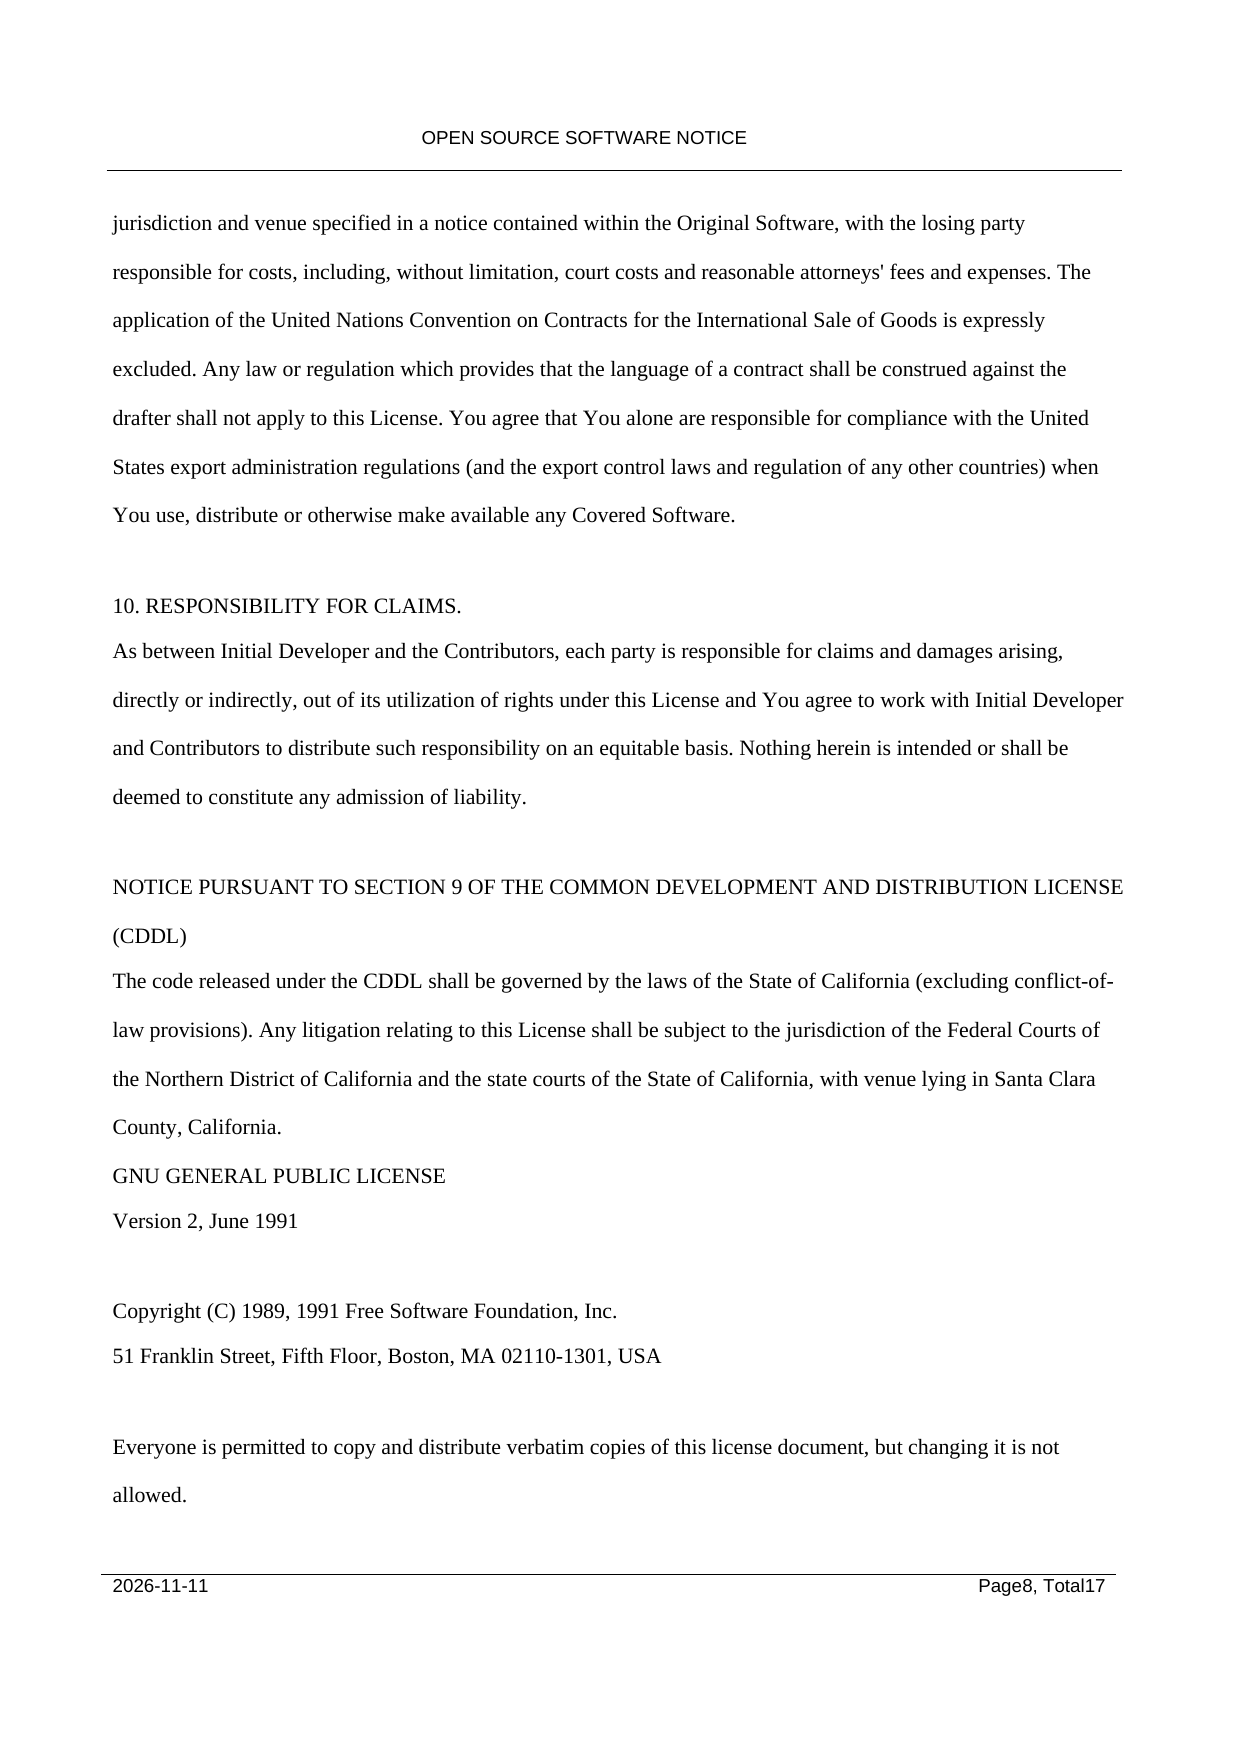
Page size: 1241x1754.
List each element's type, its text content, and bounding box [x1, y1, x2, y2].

text As between Initial Developer and the Contributors, each party is responsible for claims and damages arising, directly or indirectly, out of its utilization of rights under this License and You agree to work with Initial Developer and Contributors to distribute such responsibility on an equitable basis. Nothing herein is intended or shall be deemed to constitute any admission of liability. [112, 634, 1128, 813]
text Everyone is permitted to copy and distribute verbatim copies of this license document, but changing it is not allowed. [112, 1430, 1128, 1511]
text 51 Franklin Street, Fifth Floor, Boston, MA 02110-1301, USA [112, 1340, 1128, 1372]
text The code released under the CDDL shall be governed by the laws of the State of California (excluding conflict-of-law provisions). Any litigation relating to this License shall be subject to the jurisdiction of the Federal Courts of the Northern District of California and the state courts of the State of California, with venue lying in Santa Clara County, California. GNU GENERAL PUBLIC LICENSE [112, 964, 1128, 1192]
text Copyright (C) 1989, 1991 Free Software Foundation, Inc. [112, 1295, 1128, 1327]
text 10. RESPONSIBILITY FOR CLAIMS. [112, 589, 1128, 622]
text Version 2, June 1991 [112, 1204, 1128, 1237]
text NOTICE PURSUANT TO SECTION 9 OF THE COMMON DEVELOPMENT AND DISTRIBUTION LICENSE (CDDL) [112, 871, 1128, 952]
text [112, 206, 1128, 531]
